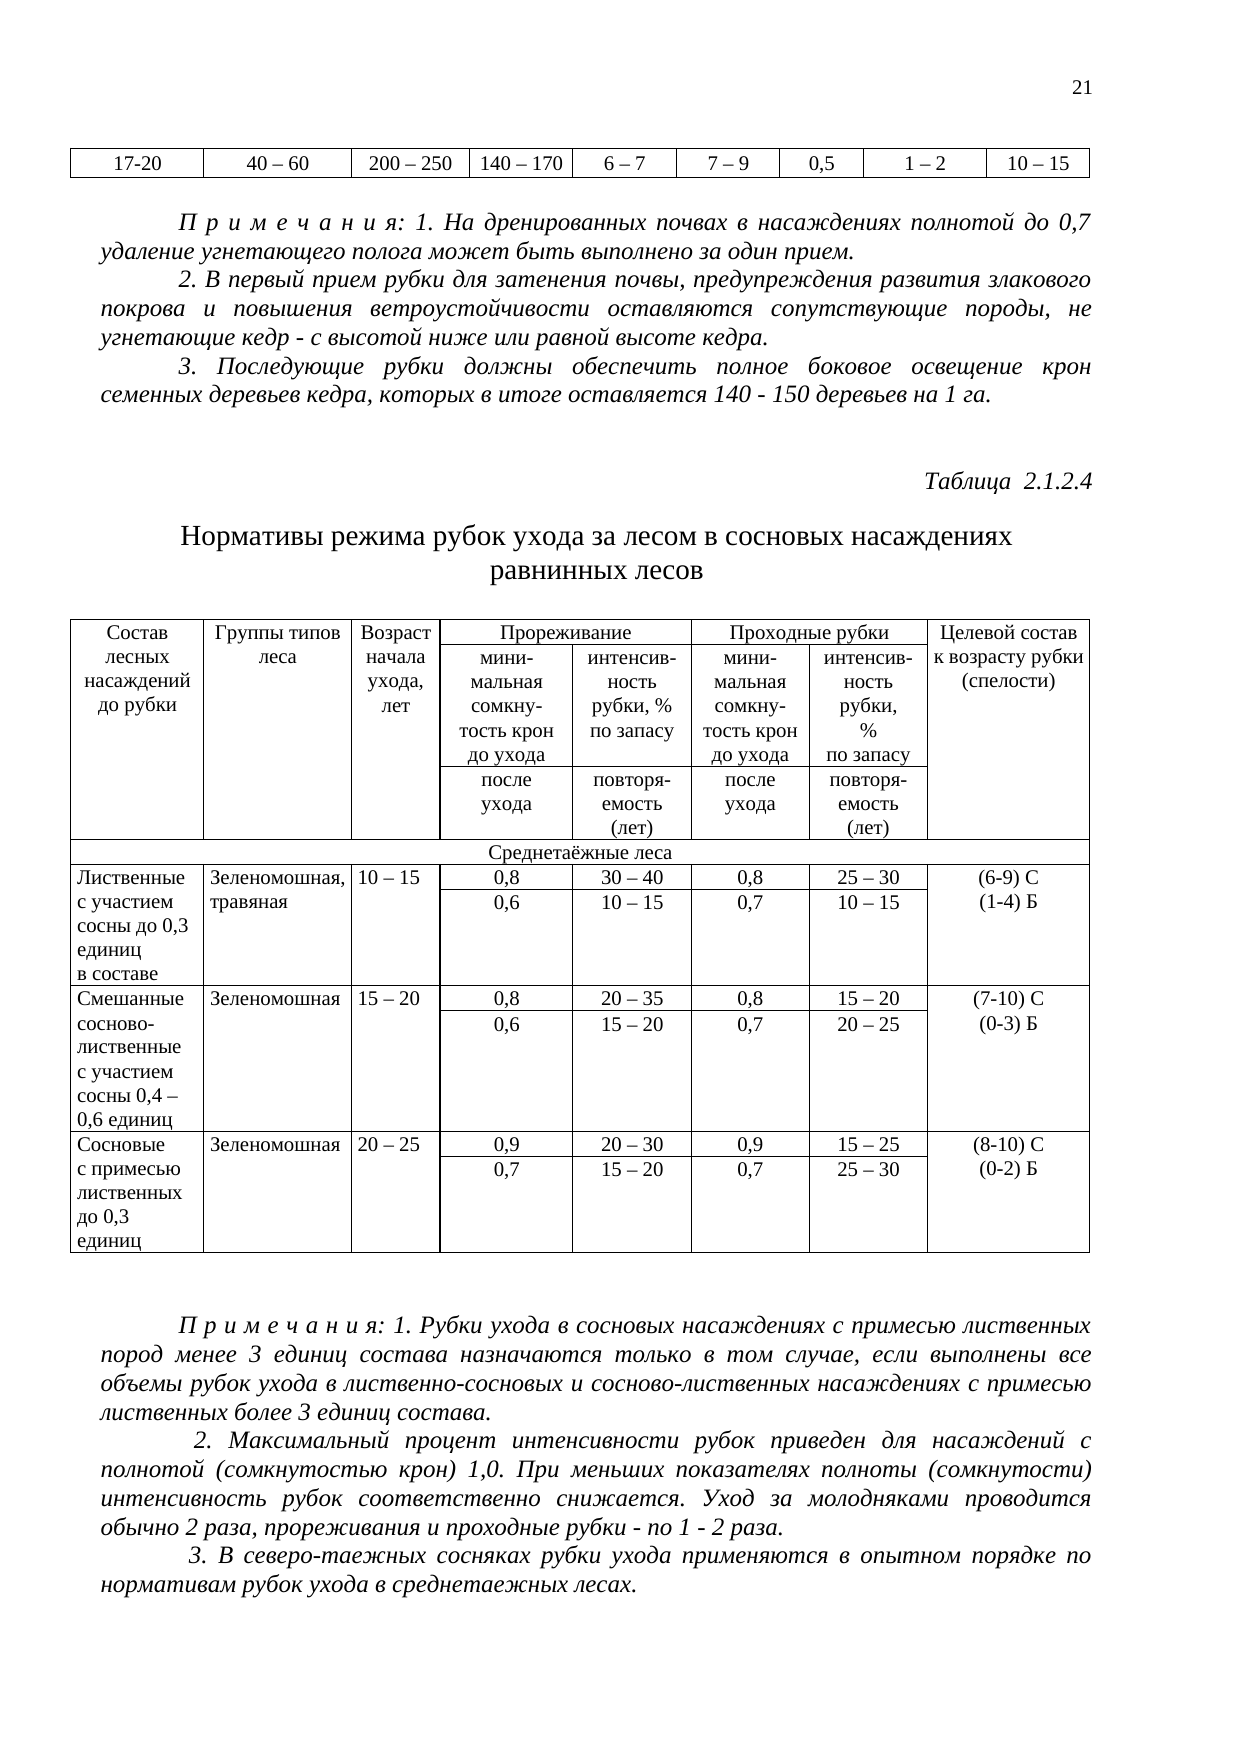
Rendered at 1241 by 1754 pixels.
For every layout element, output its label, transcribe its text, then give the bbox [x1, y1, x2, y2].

table_cell 15 – 25 [810, 1132, 927, 1156]
table_cell 0,7 [692, 1011, 809, 1131]
table_cell 140 – 170 [470, 149, 572, 177]
table_cell Зеленомошная [204, 1132, 351, 1252]
text равнинных лесов [100, 552, 1092, 586]
table_cell 0,6 [441, 1011, 572, 1131]
table_cell 0,9 [692, 1132, 809, 1156]
table_cell Сосновые с примесью лиственных до 0,3 единиц [71, 1132, 203, 1252]
table_cell 0,5 [780, 149, 863, 177]
table_cell 25 – 30 [810, 1157, 927, 1252]
text 3. Последующие рубки должны обеспечить полное боковое освещение крон семенных деревьев кедра, которых в итоге оставляется 140 - 150 деревьев на . [100, 351, 1092, 408]
table_cell 25 – 30 [810, 865, 927, 889]
table_cell 0,8 [441, 865, 572, 889]
table_cell (8-10) С (0-2) Б [928, 1132, 1089, 1252]
table_cell 0,7 [692, 1157, 809, 1252]
text 2. Максимальный процент интенсивности рубок приведен для насаждений с полнотой (сомкнутостью крон) 1,0. При меньших показателях полноты (сомкнутости) интенсивность рубок соответственно снижается. Уход за молодняками проводится обычно 2 раза, прореживания и проходные рубки - по 1 - 2 раза. [100, 1426, 1092, 1541]
table_cell 10 – 15 [573, 890, 691, 985]
table_cell 200 – 250 [352, 149, 469, 177]
table_cell 6 – 7 [573, 149, 676, 177]
table_cell после ухода [441, 767, 572, 839]
table_cell Смешанные сосново-лиственные с участием сосны 0,4 – 0,6 единиц [71, 986, 203, 1131]
table_cell 10 – 15 [810, 890, 927, 985]
table_cell 0,8 [692, 865, 809, 889]
table_cell повторя-емость (лет) [573, 767, 691, 839]
table_cell 20 – 30 [573, 1132, 691, 1156]
table_cell мини- мальная сомкну- тость крон до ухода [441, 645, 572, 766]
table_header Прореживание [441, 620, 691, 644]
table_cell (7-10) С (0-3) Б [928, 986, 1089, 1131]
table_cell после ухода [692, 767, 809, 839]
table_cell 0,7 [692, 890, 809, 985]
table_cell 0,8 [441, 986, 572, 1010]
text П р и м е ч а н и я: 1. На дренированных почвах в насаждениях полнотой до 0,7 удаление угнетающего полога может быть выполнено за один прием. [100, 207, 1092, 264]
table_cell мини- мальная сомкну- тость крон до ухода [692, 645, 809, 766]
table_cell 1 – 2 [864, 149, 986, 177]
table_cell 30 – 40 [573, 865, 691, 889]
table_header Состав лесных насаждений до рубки [71, 620, 203, 839]
table_header Проходные рубки [692, 620, 927, 644]
table_cell Среднетаёжные леса [71, 840, 1089, 864]
table_cell (6-9) С (1-4) Б [928, 865, 1089, 985]
table_cell 15 – 20 [573, 1011, 691, 1131]
table_cell 0,6 [441, 890, 572, 985]
table_cell 10 – 15 [352, 865, 439, 985]
text П р и м е ч а н и я: 1. Рубки ухода в сосновых насаждениях с примесью лиственных пород менее 3 единиц состава назначаются только в том случае, если выполнены все объемы рубок ухода в лиственно-сосновых и сосново-лиственных насаждениях с примесью лиственных более 3 единиц состава. [100, 1311, 1092, 1426]
table_cell 40 – 60 [204, 149, 351, 177]
table_cell 20 – 35 [573, 986, 691, 1010]
text Нормативы режима рубок ухода за лесом в сосновых насаждениях [100, 518, 1092, 552]
table_cell интенсив-ность рубки, % по запасу [810, 645, 927, 766]
table_cell 15 – 20 [352, 986, 439, 1131]
table_cell Зеленомошная [204, 986, 351, 1131]
text 2. В первый прием рубки для затенения почвы, предупреждения развития злакового покрова и повышения ветроустойчивости оставляются сопутствующие породы, не угнетающие кедр - с высотой ниже или равной высоте кедра. [100, 264, 1092, 351]
table_cell Зеленомошная, травяная [204, 865, 351, 985]
table_cell 7 – 9 [677, 149, 779, 177]
table_cell интенсив-ность рубки, % по запасу [573, 645, 691, 766]
table_header Целевой состав к возрасту рубки (спелости) [928, 620, 1089, 839]
table_cell повторя-емость (лет) [810, 767, 927, 839]
text 3. В северо-таежных сосняках рубки ухода применяются в опытном порядке по нормативам рубок ухода в среднетаежных лесах. [100, 1541, 1092, 1598]
table_cell 10 – 15 [987, 149, 1089, 177]
table_cell 0,9 [441, 1132, 572, 1156]
table_header Группы типов леса [204, 620, 351, 839]
text Таблица 2.1.2.4 [100, 466, 1092, 494]
table_cell 15 – 20 [573, 1157, 691, 1252]
table_cell 15 – 20 [810, 986, 927, 1010]
table_header Возраст начала ухода, лет [352, 620, 439, 839]
table_cell 0,7 [441, 1157, 572, 1252]
table_cell 0,8 [692, 986, 809, 1010]
table_cell 20 – 25 [352, 1132, 439, 1252]
table_cell 20 – 25 [810, 1011, 927, 1131]
table_cell 17-20 [71, 149, 203, 177]
table_cell Лиственные с участием сосны до 0,3 единиц в составе [71, 865, 203, 985]
